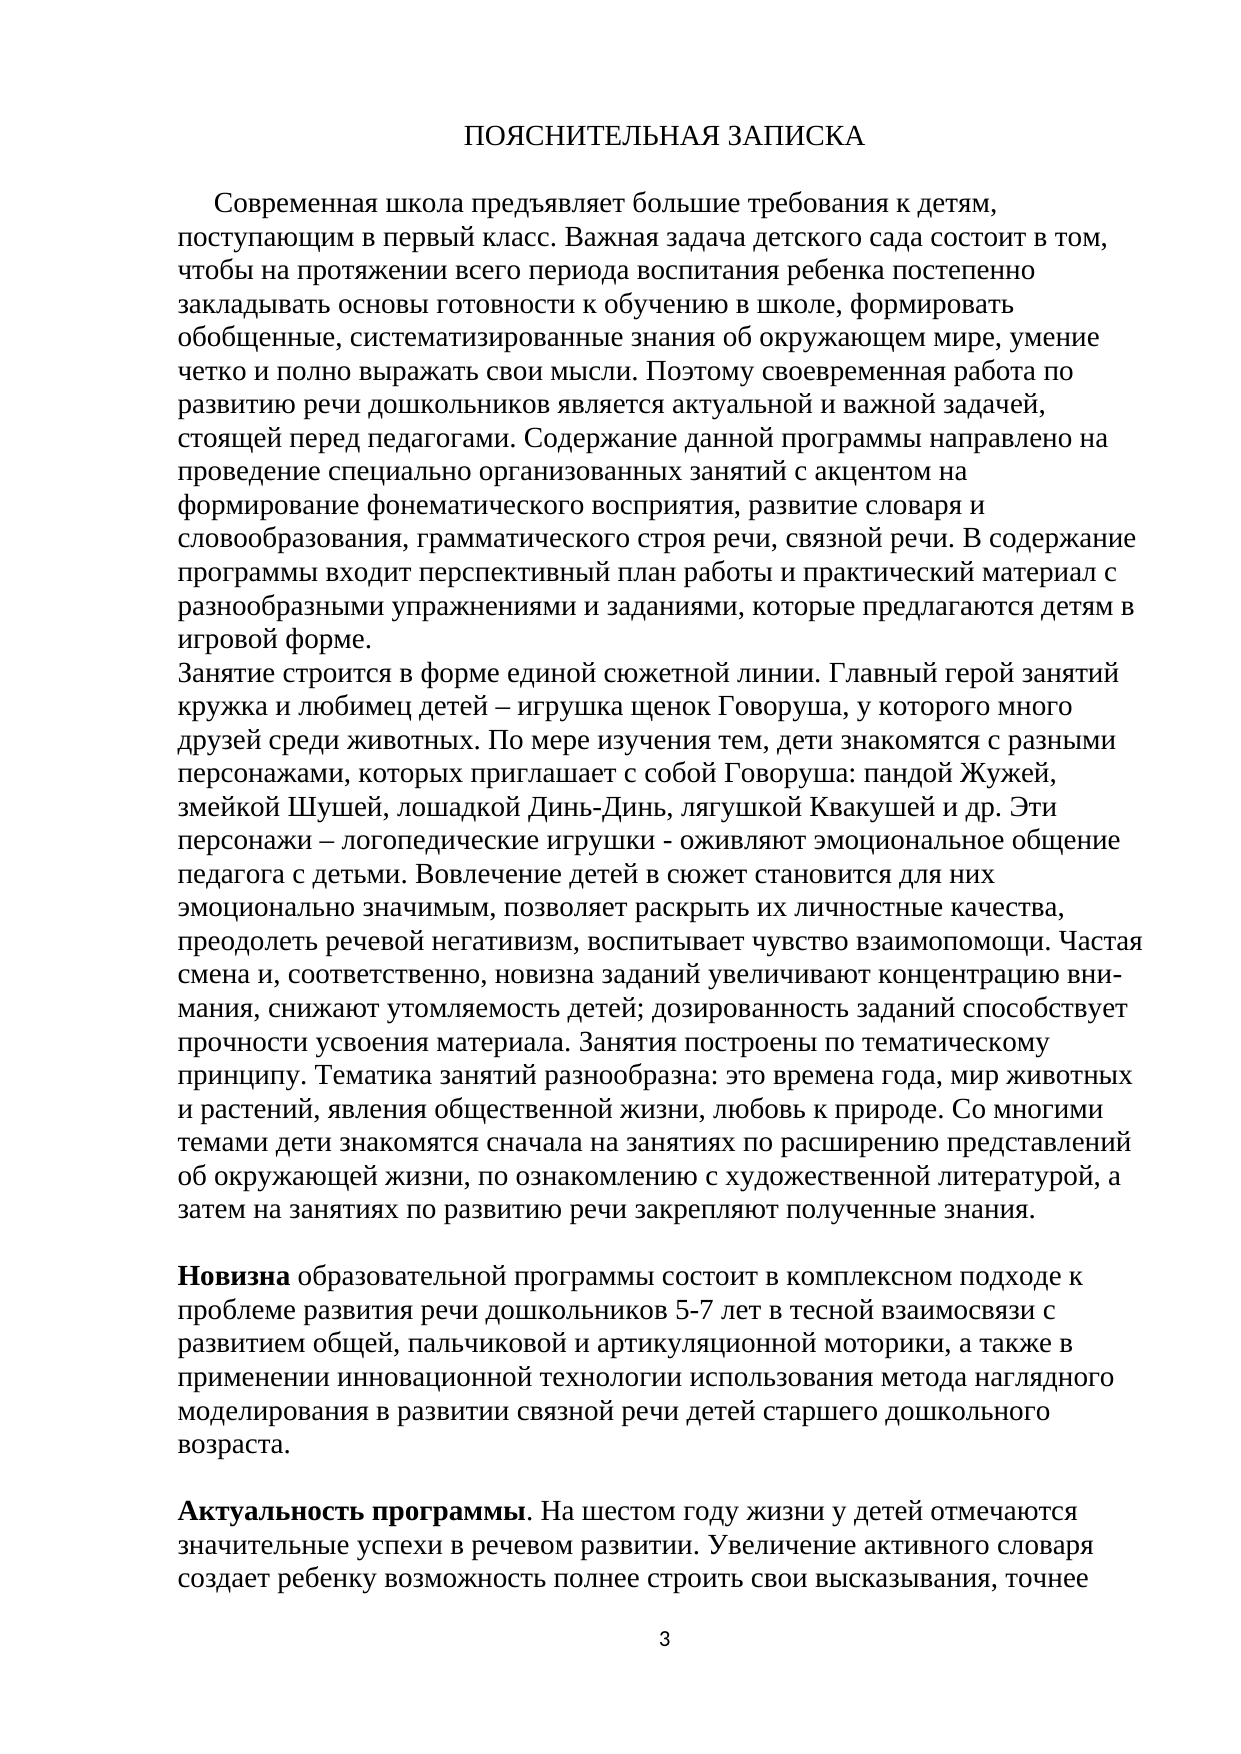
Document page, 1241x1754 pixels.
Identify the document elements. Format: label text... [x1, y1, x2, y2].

text ПОЯСНИТЕЛЬНАЯ ЗАПИСКА [177, 118, 1152, 152]
text Новизна образовательной программы состоит в комплексном подходе к проблеме развития речи дошкольников 5-7 лет в тесной взаимосвязи с развитием общей, пальчиковой и артикуляционной моторики, а также в применении инновационной технологии использования метода наглядного моделирования в развитии связной речи детей старшего дошкольного возраста. [177, 1258, 1152, 1460]
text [177, 1493, 1152, 1594]
text Занятие строится в форме единой сюжетной линии. Главный герой занятий кружка и любимец детей – игрушка щенок Говоруша, у которого много друзей среди животных. По мере изучения тем, дети знакомятся с разными персонажами, которых приглашает с собой Говоруша: пандой Жужей, змейкой Шушей, лошадкой Динь-Динь, лягушкой Квакушей и др. Эти персонажи – логопедические игрушки - оживляют эмоциональное общение педагога с детьми. Вовлечение детей в сюжет становится для них эмоционально значимым, позволяет раскрыть их личностные качества, преодолеть речевой негативизм, воспитывает чувство взаимопомощи. Частая смена и, соответственно, новизна заданий увеличивают концентрацию внимания, снижают утомляемость детей; дозированность заданий способствует прочности усвоения материала. Занятия построены по тематическому принципу. Тематика занятий разнообразна: это времена года, мир животных и растений, явления общественной жизни, любовь к природе. Со многими темами дети знакомятся сначала на занятиях по расширению представлений об окружающей жизни, по ознакомлению с художественной литературой, а затем на занятиях по развитию речи закрепляют полученные знания. [177, 655, 1152, 1225]
text Современная школа предъявляет большие требования к детям, поступающим в первый класс. Важная задача детского сада состоит в том, чтобы на протяжении всего периода воспитания ребенка постепенно закладывать основы готовности к обучению в школе, формировать обобщенные, систематизированные знания об окружающем мире, умение четко и полно выражать свои мысли. Поэтому своевременная работа по развитию речи дошкольников является актуальной и важной задачей, стоящей перед педагогами. Содержание данной программы направлено на проведение специально организованных занятий с акцентом на формирование фонематического восприятия, развитие словаря и словообразования, грамматического строя речи, связной речи. В содержание программы входит перспективный план работы и практический материал с разнообразными упражнениями и заданиями, которые предлагаются детям в игровой форме. [177, 185, 1152, 655]
